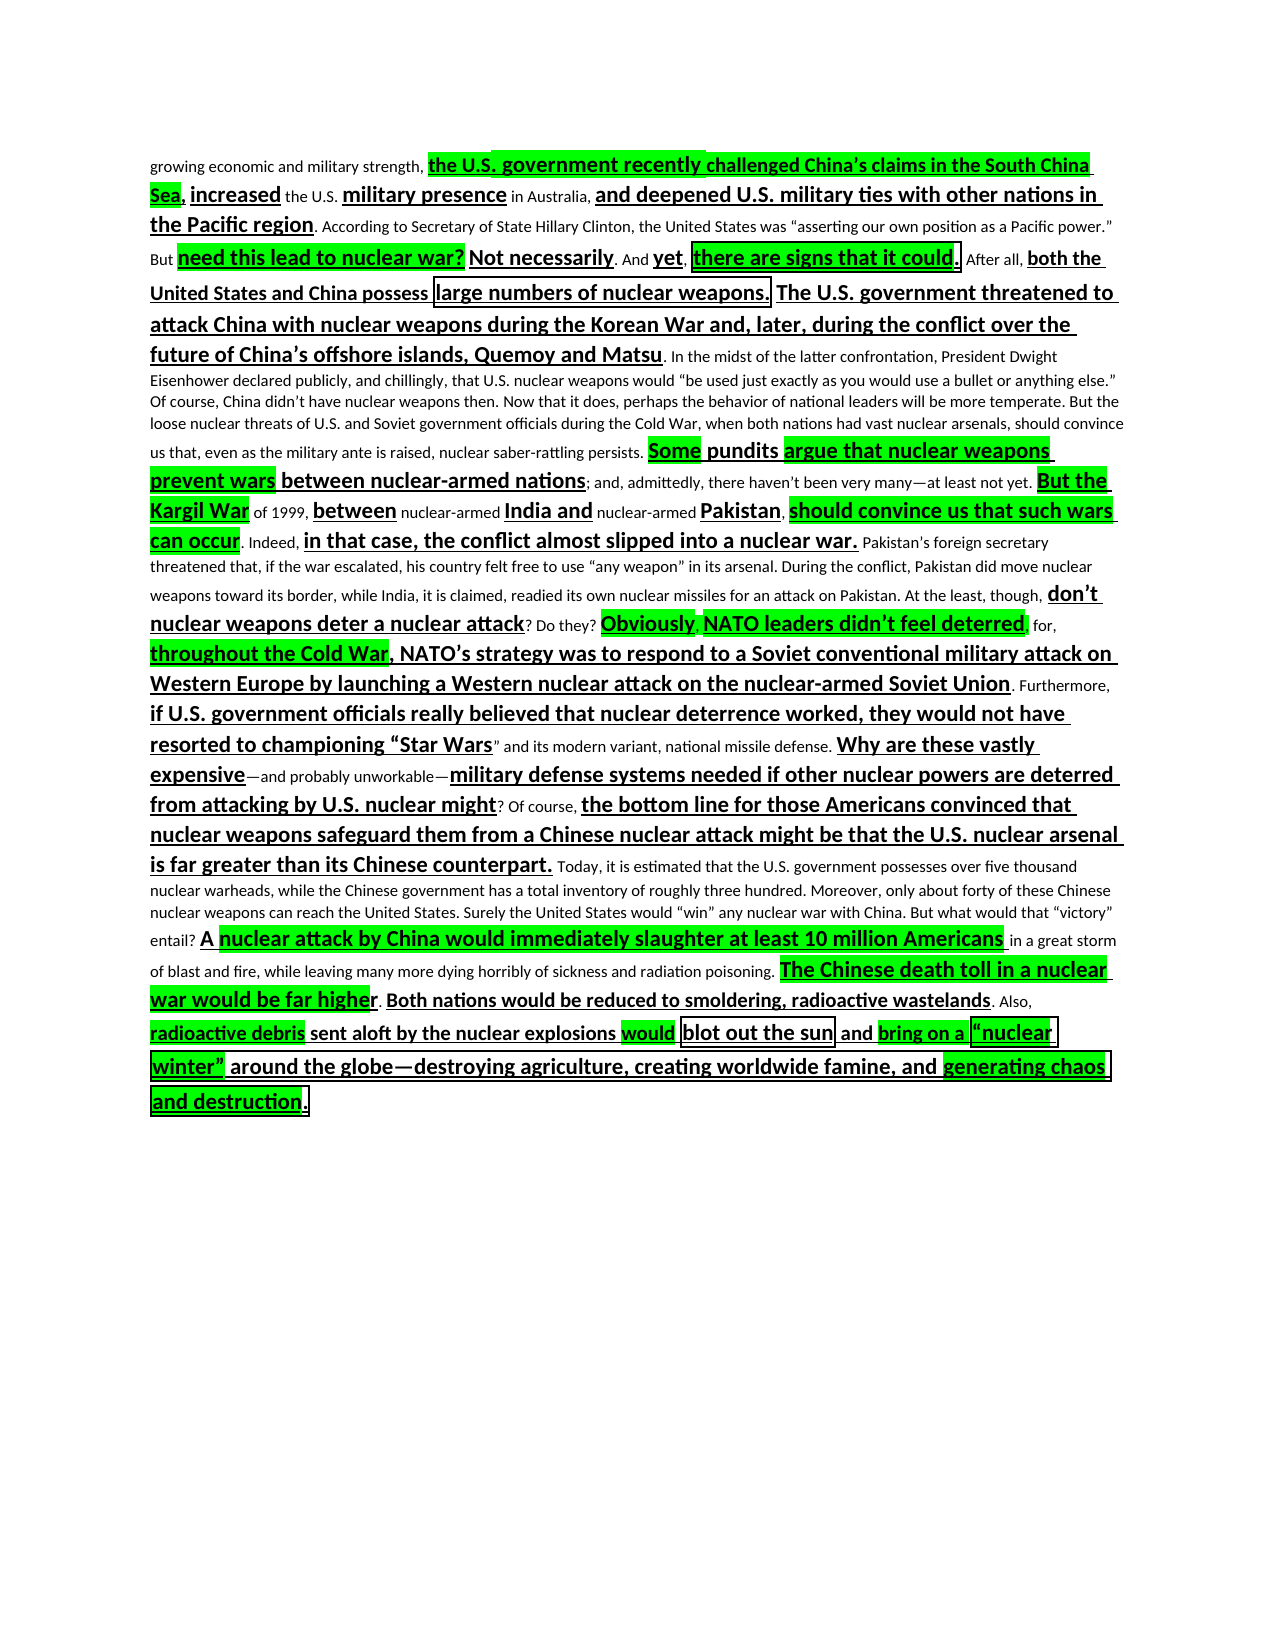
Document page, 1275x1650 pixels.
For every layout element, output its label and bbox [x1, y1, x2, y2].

text [150, 150, 1125, 1117]
